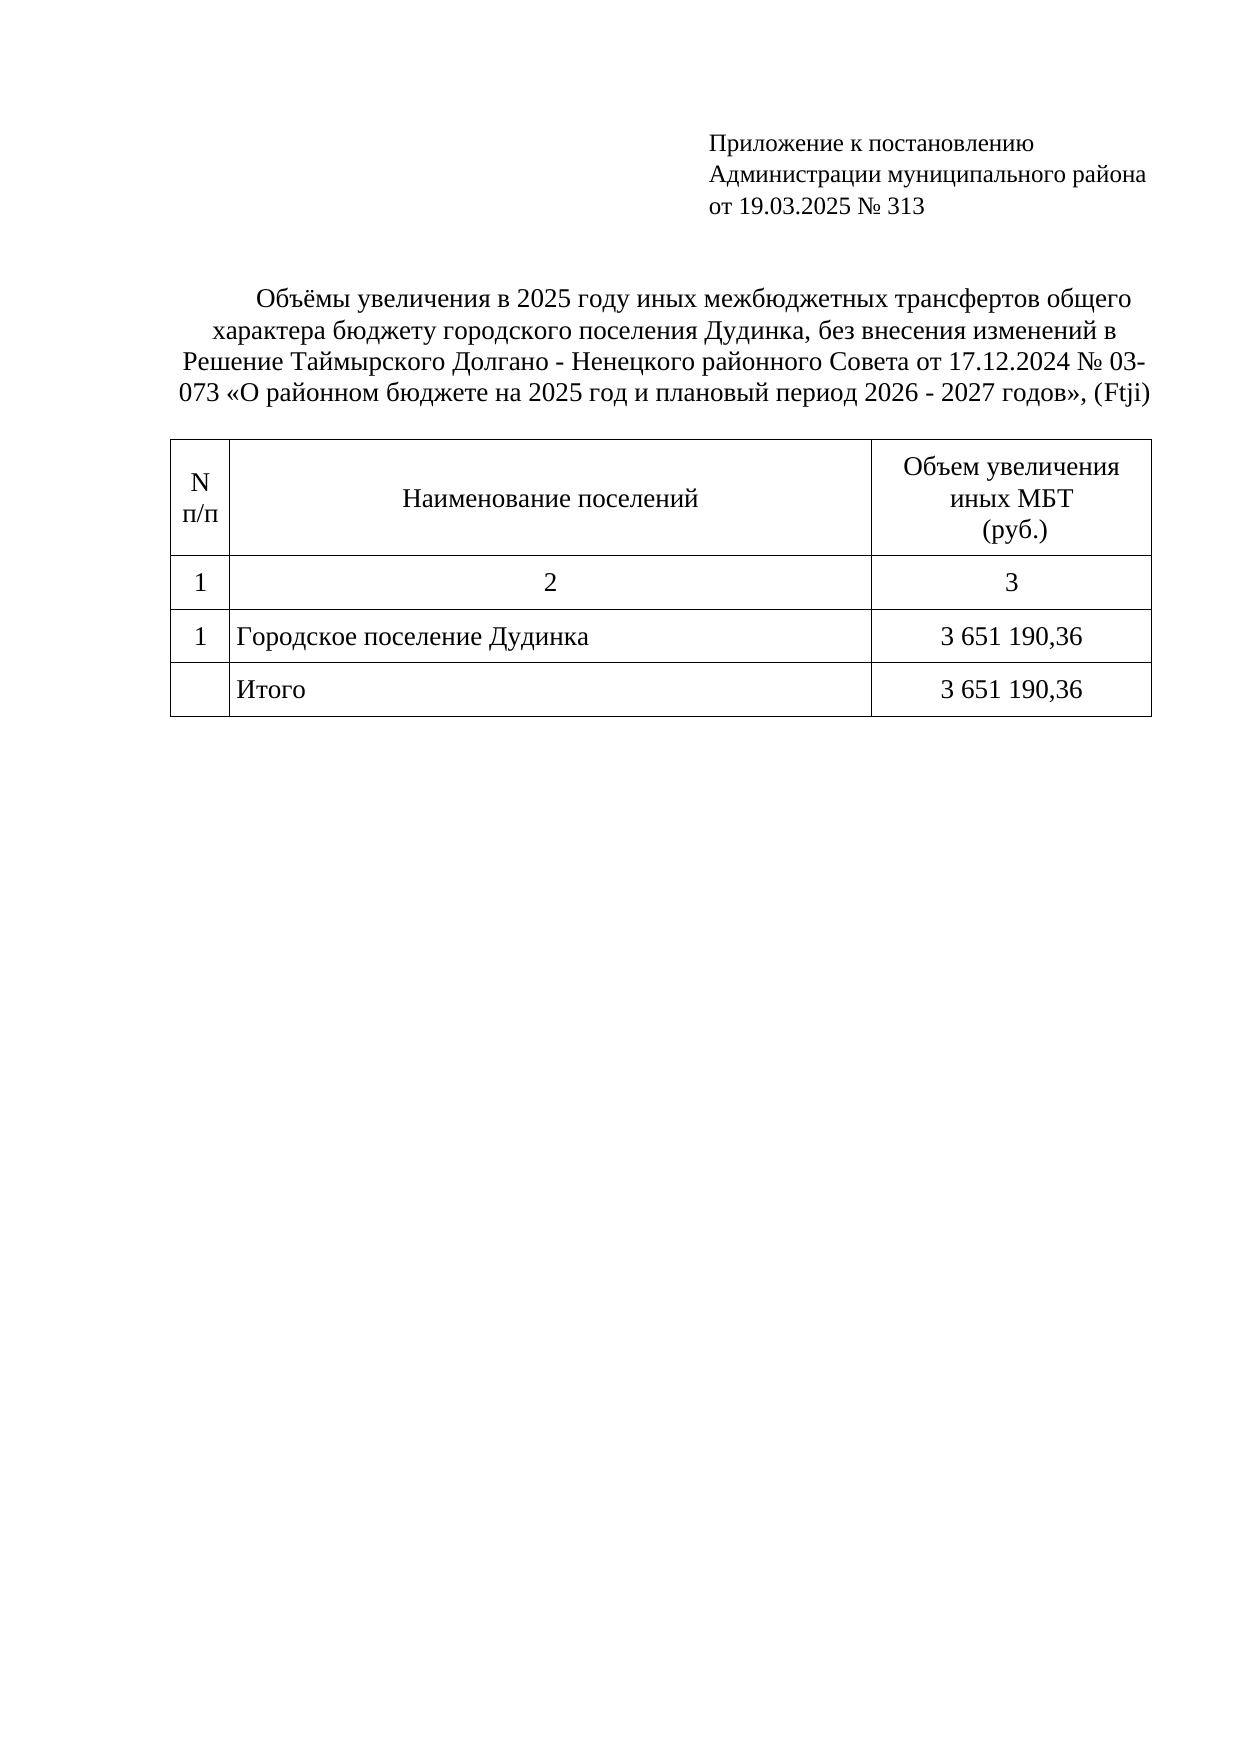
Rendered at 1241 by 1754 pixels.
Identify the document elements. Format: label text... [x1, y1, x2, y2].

table_cell [171, 663, 229, 716]
table_cell Итого [230, 663, 871, 716]
title Объёмы увеличения в 2025 году иных межбюджетных трансфертов общего характера бюджету городского поселения Дудинка, без внесения изменений в Решение Таймырского Долгано - Ненецкого районного Совета от 17.12.2024 № 03-073 «О районном бюджете на 2025 год и плановый период 2026 - 2027 годов», (Ftji) [177, 283, 1152, 408]
table_cell 3 651 190,36 [872, 663, 1151, 716]
table_cell 3 651 190,36 [872, 610, 1151, 662]
table_cell 3 [872, 556, 1151, 609]
table_cell 1 [171, 556, 229, 609]
table_header N п/п [171, 440, 229, 555]
table_header Объем увеличения иных МБТ (руб.) [872, 440, 1151, 555]
text от 19.03.2025 № 313 [709, 189, 1152, 220]
table_cell 1 [171, 610, 229, 662]
table_cell Городское поселение Дудинка [230, 610, 871, 662]
text Приложение к постановлению [709, 127, 1152, 158]
table_header Наименование поселений [230, 440, 871, 555]
table_cell 2 [230, 556, 871, 609]
text Администрации муниципального района [709, 158, 1152, 189]
